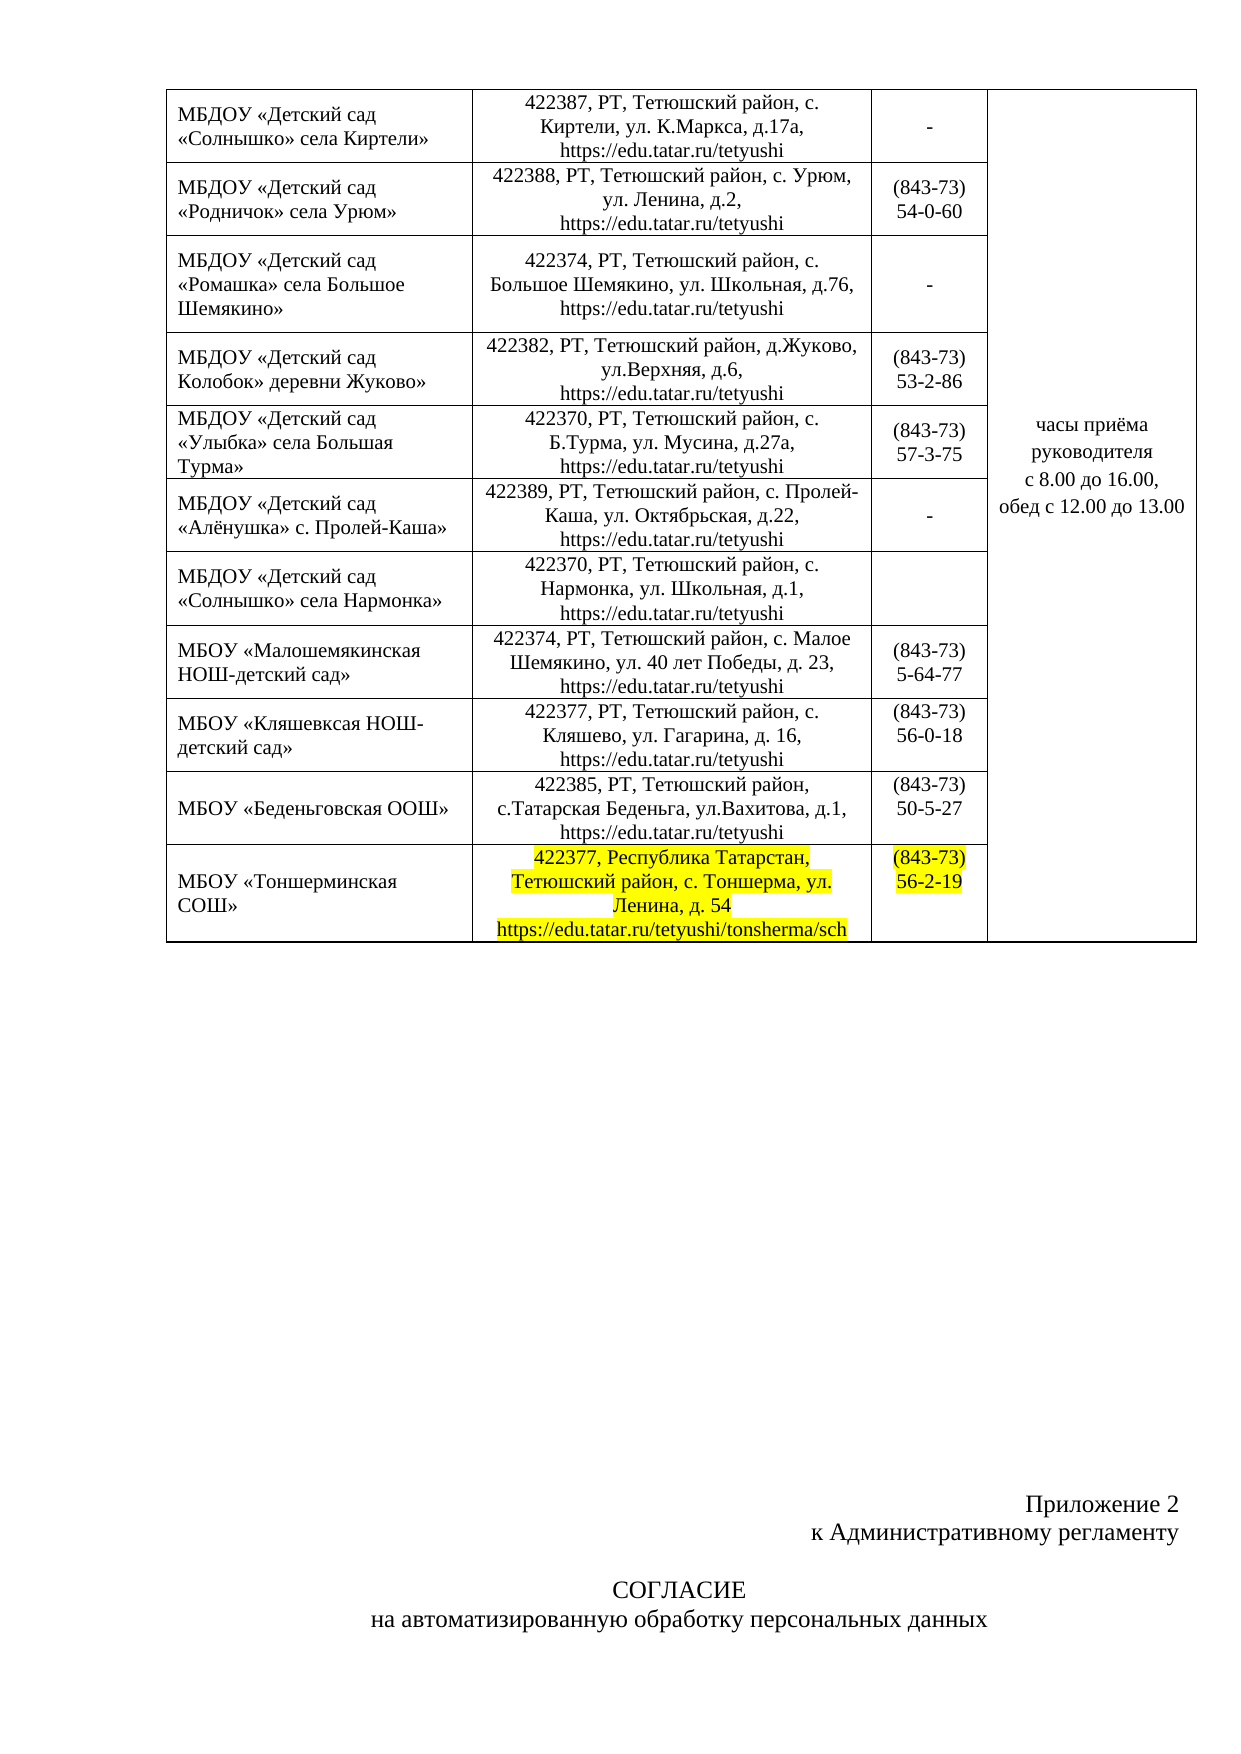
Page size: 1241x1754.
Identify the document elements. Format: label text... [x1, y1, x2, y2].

table_cell [872, 552, 987, 624]
table_cell (843-73) 5-64-77 [872, 626, 987, 698]
text к Административному регламенту [177, 1517, 1179, 1546]
table_cell 422389, РТ, Тетюшский район, с. Пролей-Каша, ул. Октябрьская, д.22, https://edu.tatar.ru/tetyushi [473, 479, 871, 551]
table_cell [988, 90, 1196, 844]
table_cell 422374, РТ, Тетюшский район, с. Малое Шемякино, ул. 40 лет Победы, д. 23, https://edu.tatar.ru/tetyushi [473, 626, 871, 698]
text Приложение 2 [177, 1489, 1179, 1517]
table_cell 422385, РТ, Тетюшский район, с.Татарская Беденьга, ул.Вахитова, д.1, https://edu.tatar.ru/tetyushi [473, 772, 871, 844]
table_cell МБОУ «Беденьговская ООШ» [167, 772, 472, 844]
table_cell (843-73) 56-0-18 [872, 699, 987, 771]
table_cell МБДОУ «Детский сад «Алёнушка» с. Пролей-Каша» [167, 479, 472, 551]
table_cell МБДОУ «Детский сад «Родничок» села Урюм» [167, 163, 472, 235]
table_cell МБДОУ «Детский сад Колобок» деревни Жуково» [167, 333, 472, 405]
table_cell МБДОУ «Детский сад «Ромашка» села Большое Шемякино» [167, 236, 472, 332]
table_cell МБДОУ «Детский сад «Солнышко» села Киртели» [167, 90, 472, 162]
table_cell (843-73) 50-5-27 [872, 772, 987, 844]
text СОГЛАСИЕ [177, 1575, 1181, 1604]
text на автоматизированную обработку персональных данных [177, 1604, 1181, 1632]
table_cell 422377, Республика Татарстан, Тетюшский район, с. Тоншерма, ул. Ленина, д. 54 https://edu.tatar.ru/tetyushi/tonsherma/sch [473, 845, 871, 941]
table_cell 422387, РТ, Тетюшский район, с. Киртели, ул. К.Маркса, д.17а, https://edu.tatar.ru/tetyushi [473, 90, 871, 162]
table_cell [988, 844, 1196, 941]
table_cell МБДОУ «Детский сад «Улыбка» села Большая Турма» [167, 406, 472, 478]
table_cell 422370, РТ, Тетюшский район, с. Нармонка, ул. Школьная, д.1, https://edu.tatar.ru/tetyushi [473, 552, 871, 624]
table_cell МБОУ «Малошемякинская НОШ-детский сад» [167, 626, 472, 698]
table_cell (843-73) 54-0-60 [872, 163, 987, 235]
table_cell - [872, 90, 987, 162]
table_cell 422370, РТ, Тетюшский район, с. Б.Турма, ул. Мусина, д.27а, https://edu.tatar.ru/tetyushi [473, 406, 871, 478]
table_cell 422382, РТ, Тетюшский район, д.Жуково, ул.Верхняя, д.6, https://edu.tatar.ru/tetyushi [473, 333, 871, 405]
table_cell 422377, РТ, Тетюшский район, с. Кляшево, ул. Гагарина, д. 16, https://edu.tatar.ru/tetyushi [473, 699, 871, 771]
table_cell - [872, 236, 987, 332]
table_cell МБОУ «Кляшевксая НОШ-детский сад» [167, 699, 472, 771]
table_cell МБОУ «Тоншерминская СОШ» [167, 845, 472, 941]
table_cell МБДОУ «Детский сад «Солнышко» села Нармонка» [167, 552, 472, 624]
table_cell 422388, РТ, Тетюшский район, с. Урюм, ул. Ленина, д.2, https://edu.tatar.ru/tetyushi [473, 163, 871, 235]
table_cell 422374, РТ, Тетюшский район, с. Большое Шемякино, ул. Школьная, д.76, https://edu.tatar.ru/tetyushi [473, 236, 871, 332]
table_cell (843-73) 56-2-19 [872, 845, 987, 941]
table_cell - [872, 479, 987, 551]
table_cell (843-73) 57-3-75 [872, 406, 987, 478]
table_cell (843-73) 53-2-86 [872, 333, 987, 405]
